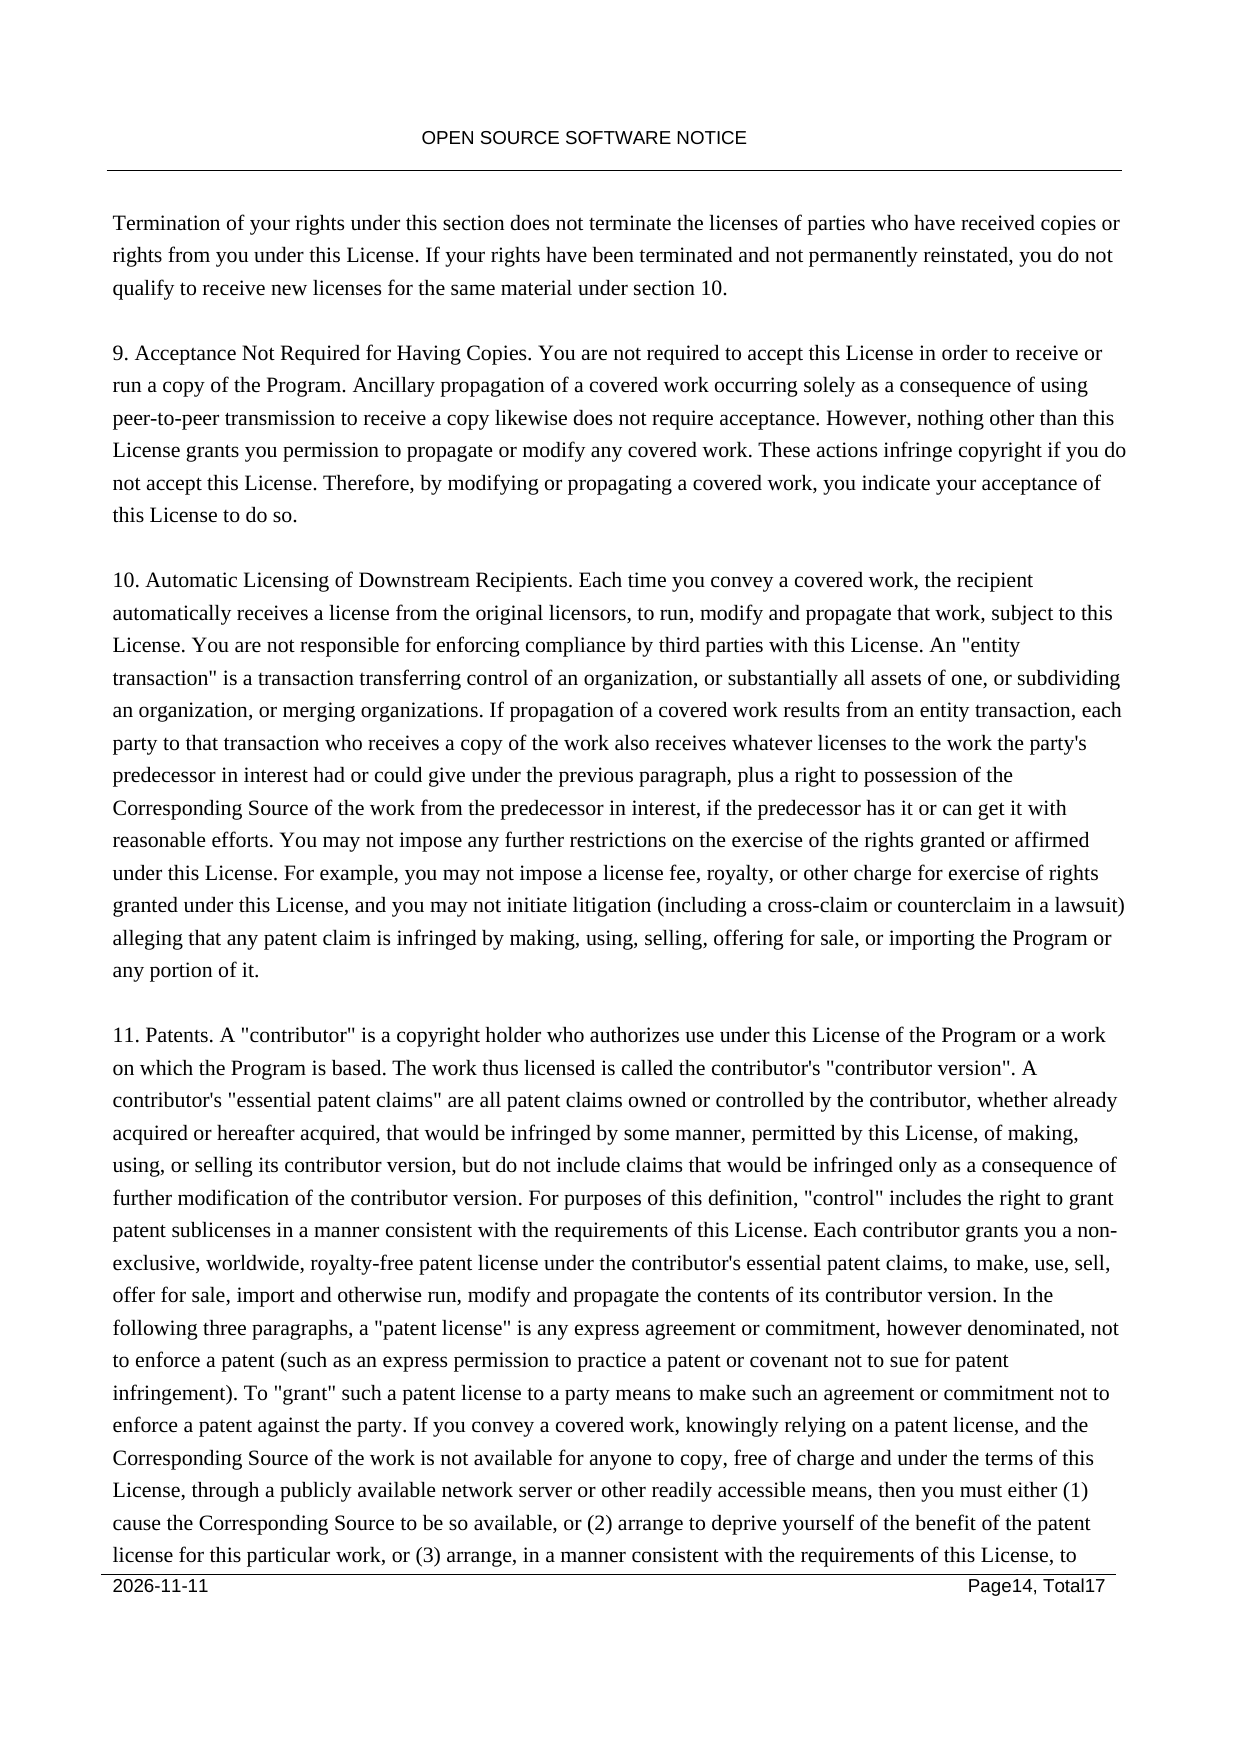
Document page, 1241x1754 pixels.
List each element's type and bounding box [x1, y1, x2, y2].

text [112, 206, 1128, 1571]
